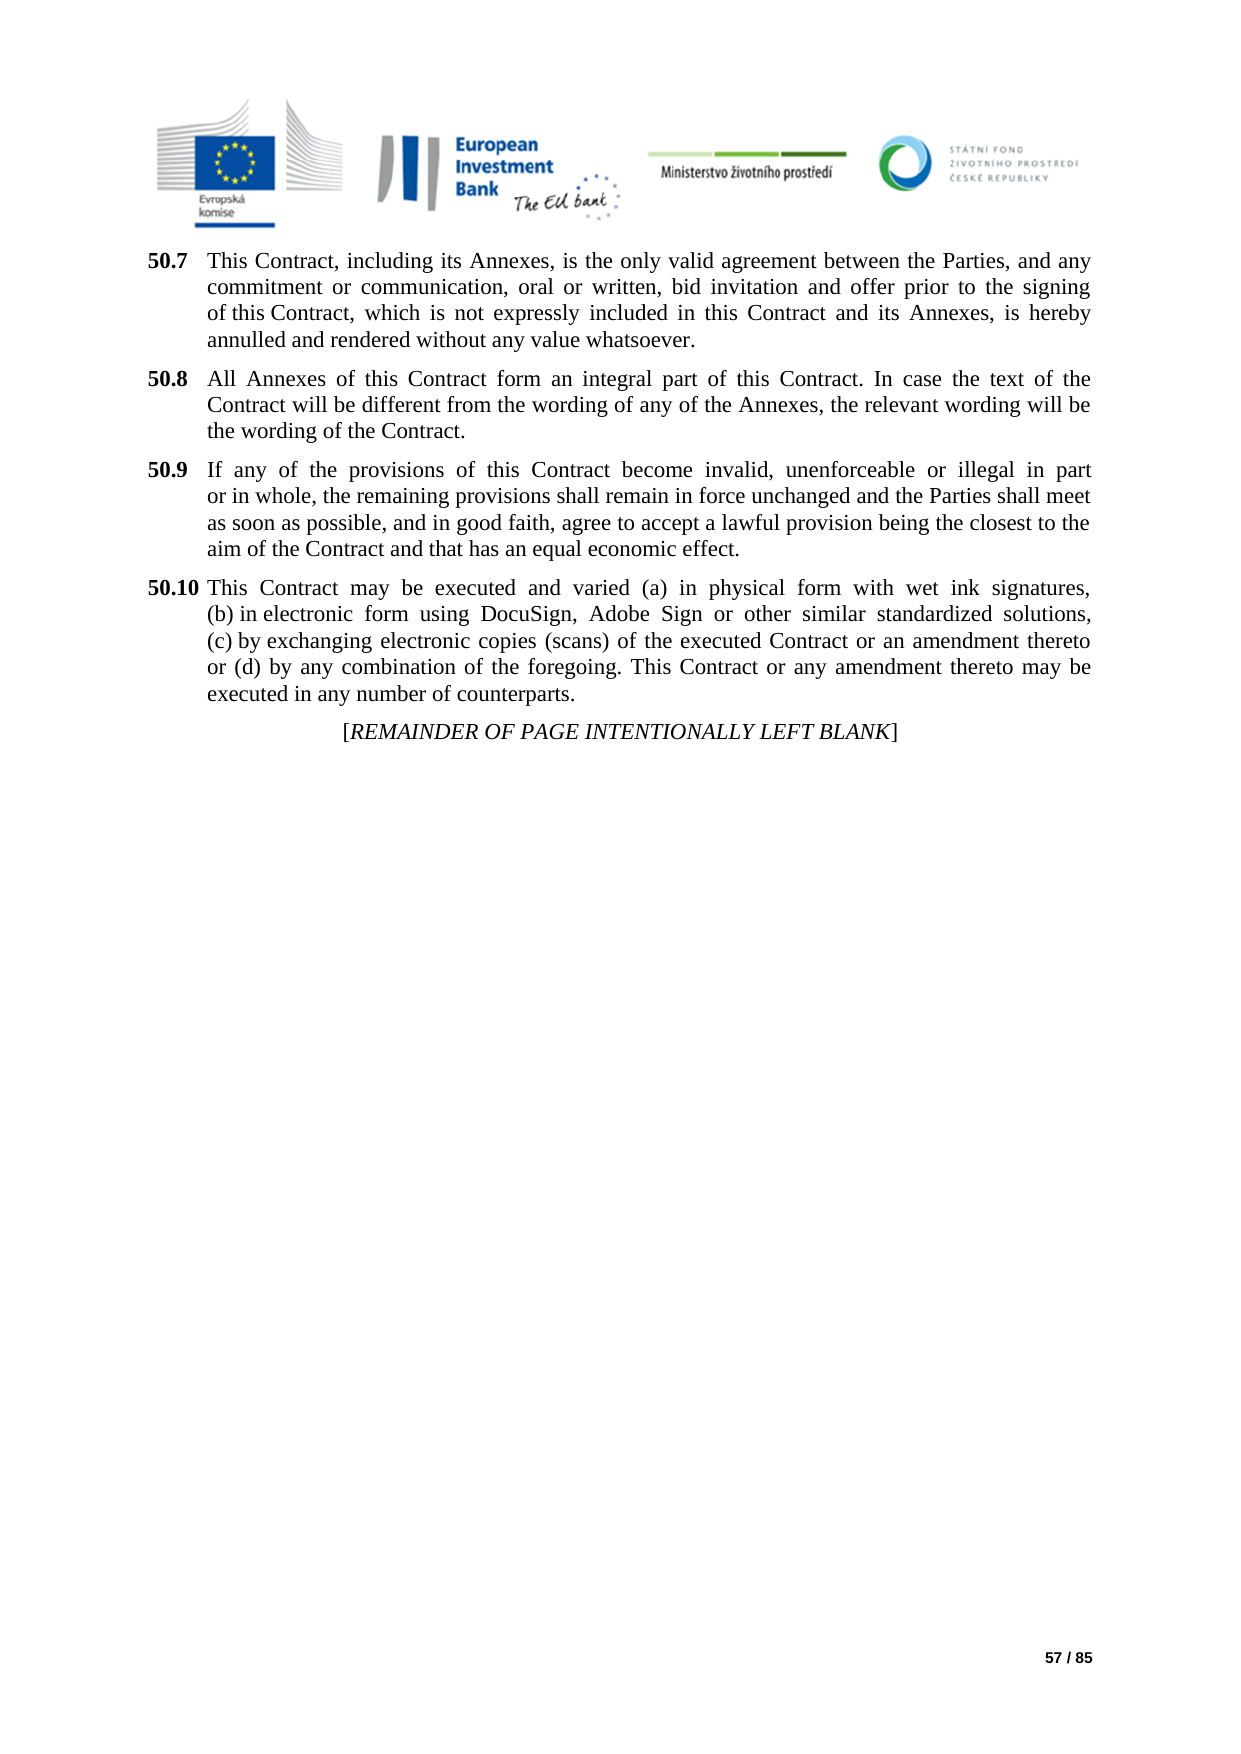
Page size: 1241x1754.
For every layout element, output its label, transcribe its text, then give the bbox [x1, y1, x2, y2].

text All Annexes of this Contract form an integral part of this Contract. In case the text of the Contract will be different from the wording of any of the Annexes, the relevant wording will be the wording of the Contract. [148, 365, 1092, 444]
text This Contract may be executed and varied (a) in physical form with wet ink signatures, (b) in electronic form using DocuSign, Adobe Sign or other similar standardized solutions, (c) by exchanging electronic copies (scans) of the executed Contract or an amendment thereto or (d) by any combination of the foregoing. This Contract or any amendment thereto may be executed in any number of counterparts. [148, 574, 1092, 706]
text If any of the provisions of this Contract become invalid, unenforceable or illegal in part or in whole, the remaining provisions shall remain in force unchanged and the Parties shall meet as soon as possible, and in good faith, agree to accept a lawful provision being the closest to the aim of the Contract and that has an equal economic effect. [148, 456, 1092, 562]
text This Contract, including its Annexes, is the only valid agreement between the Parties, and any commitment or communication, oral or written, bid invitation and offer prior to the signing of this Contract, which is not expressly included in this Contract and its Annexes, is hereby annulled and rendered without any value whatsoever. [148, 247, 1092, 352]
picture [147, 87, 1093, 235]
text [REMAINDER OF PAGE INTENTIONALLY LEFT BLANK] [148, 718, 1092, 745]
